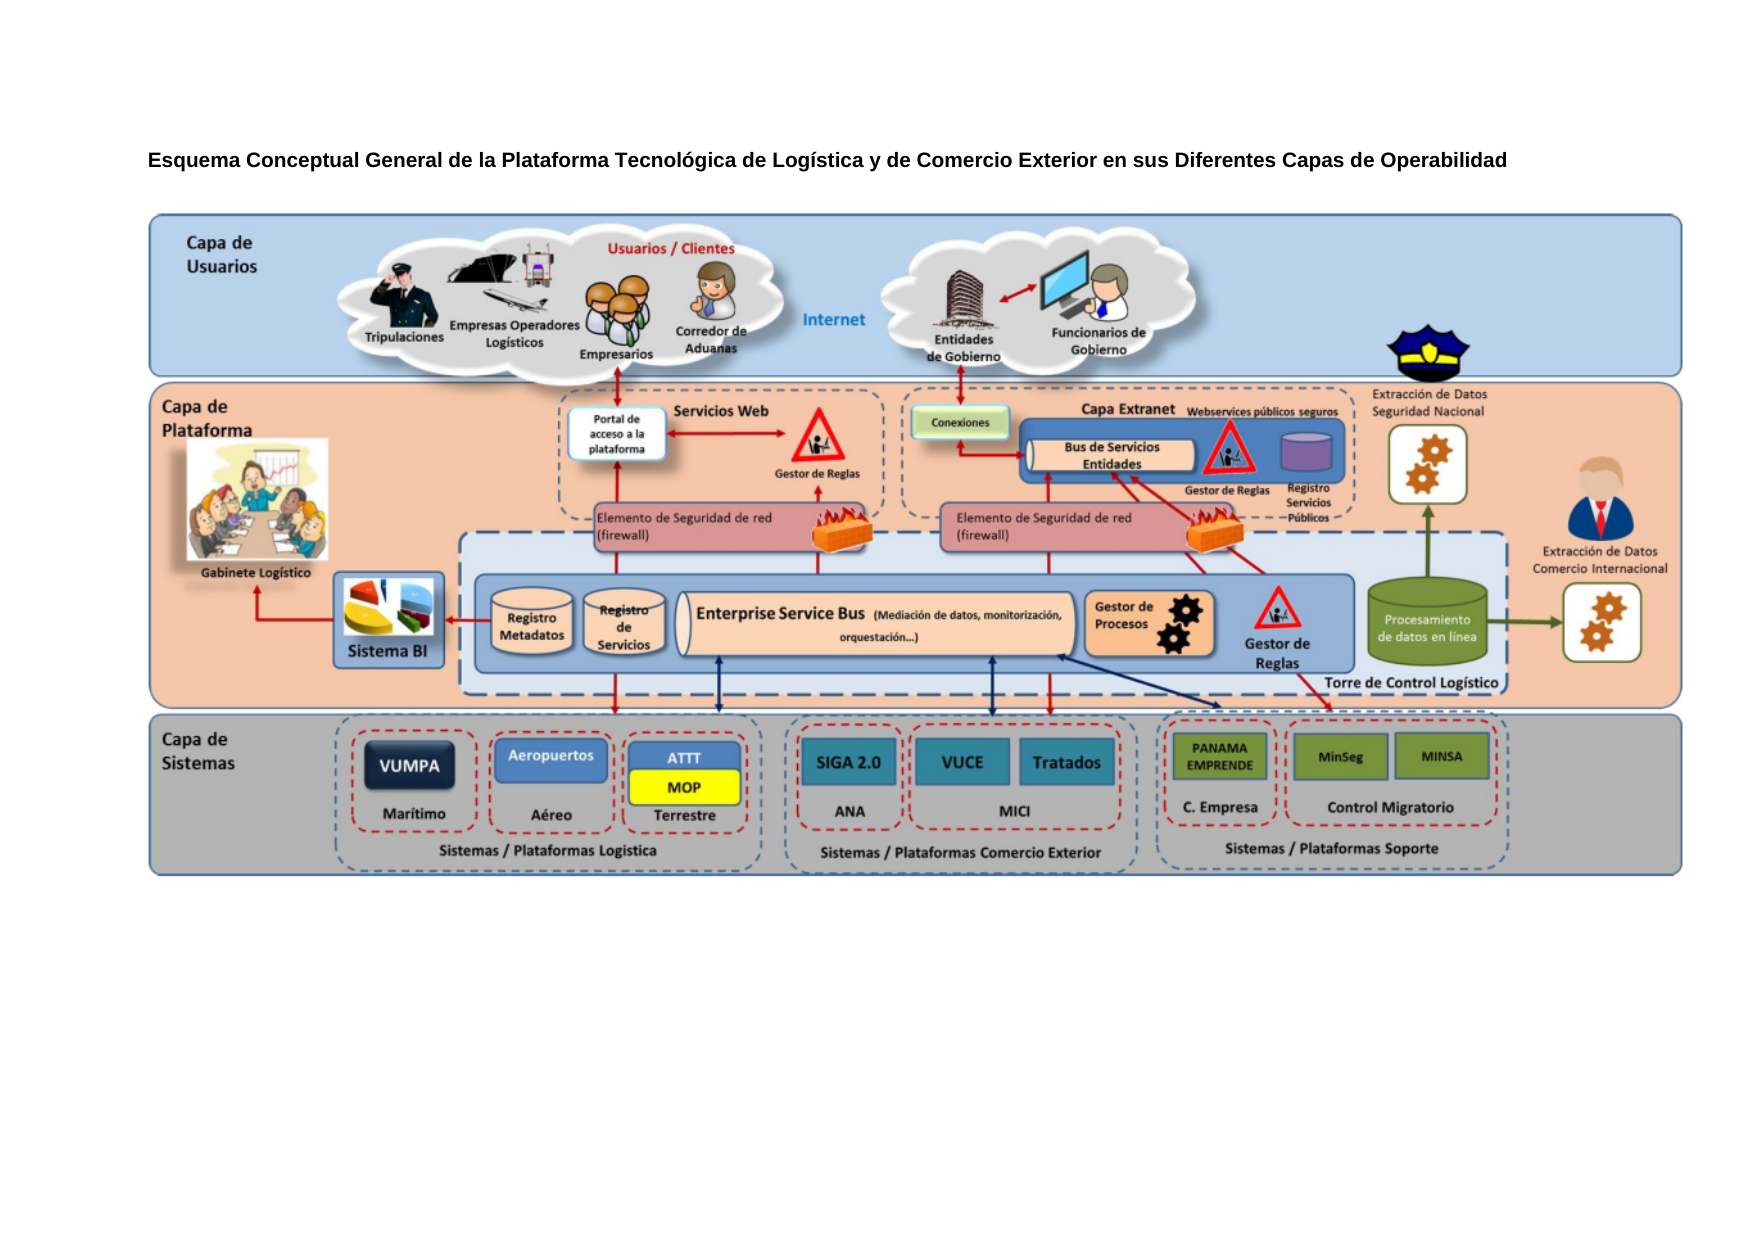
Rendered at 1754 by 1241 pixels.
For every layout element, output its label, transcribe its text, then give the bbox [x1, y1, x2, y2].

picture [139, 189, 1694, 901]
text Esquema Conceptual General de la Plataforma Tecnológica de Logística y de Comercio Exterior en sus Diferentes Capas de Operabilidad [148, 148, 1606, 172]
